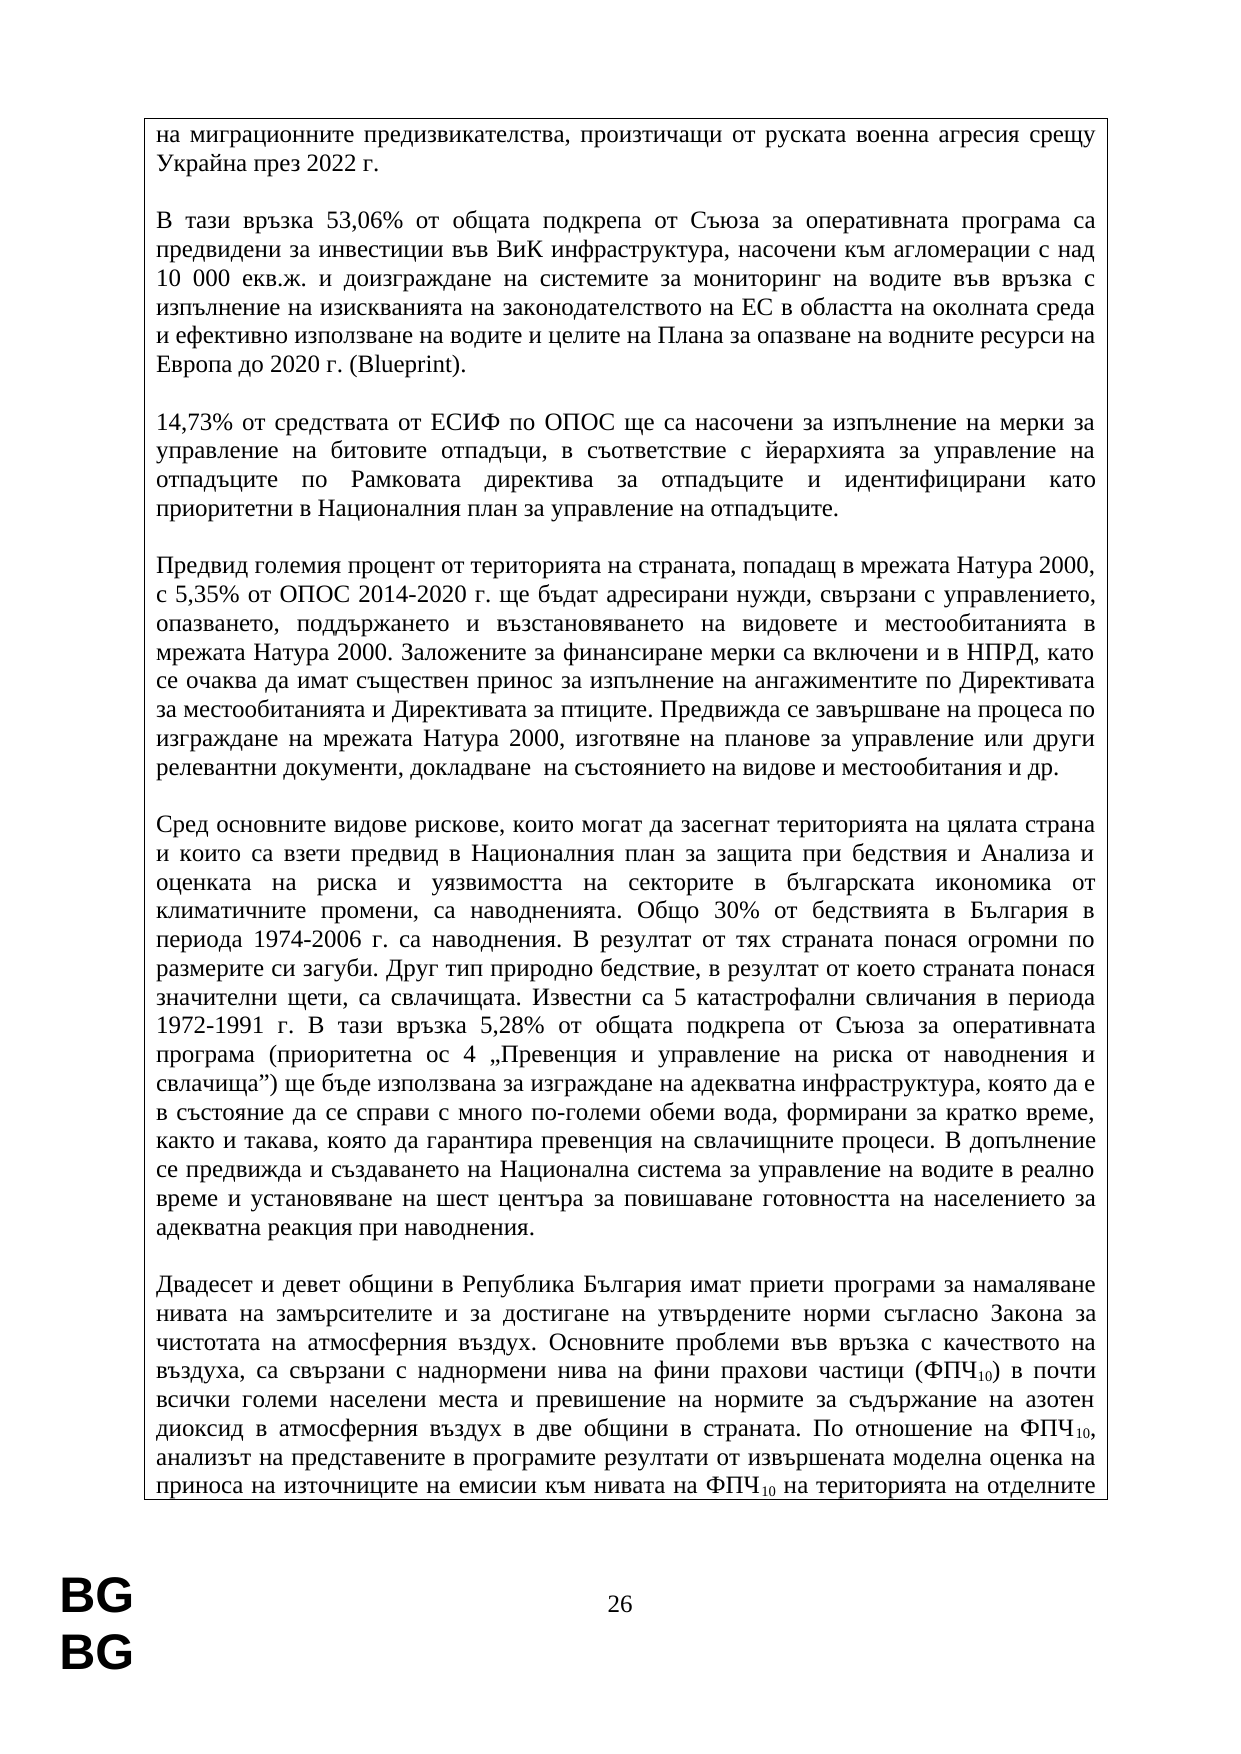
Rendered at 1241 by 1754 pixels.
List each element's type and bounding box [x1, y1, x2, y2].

table_header [145, 119, 1107, 1499]
